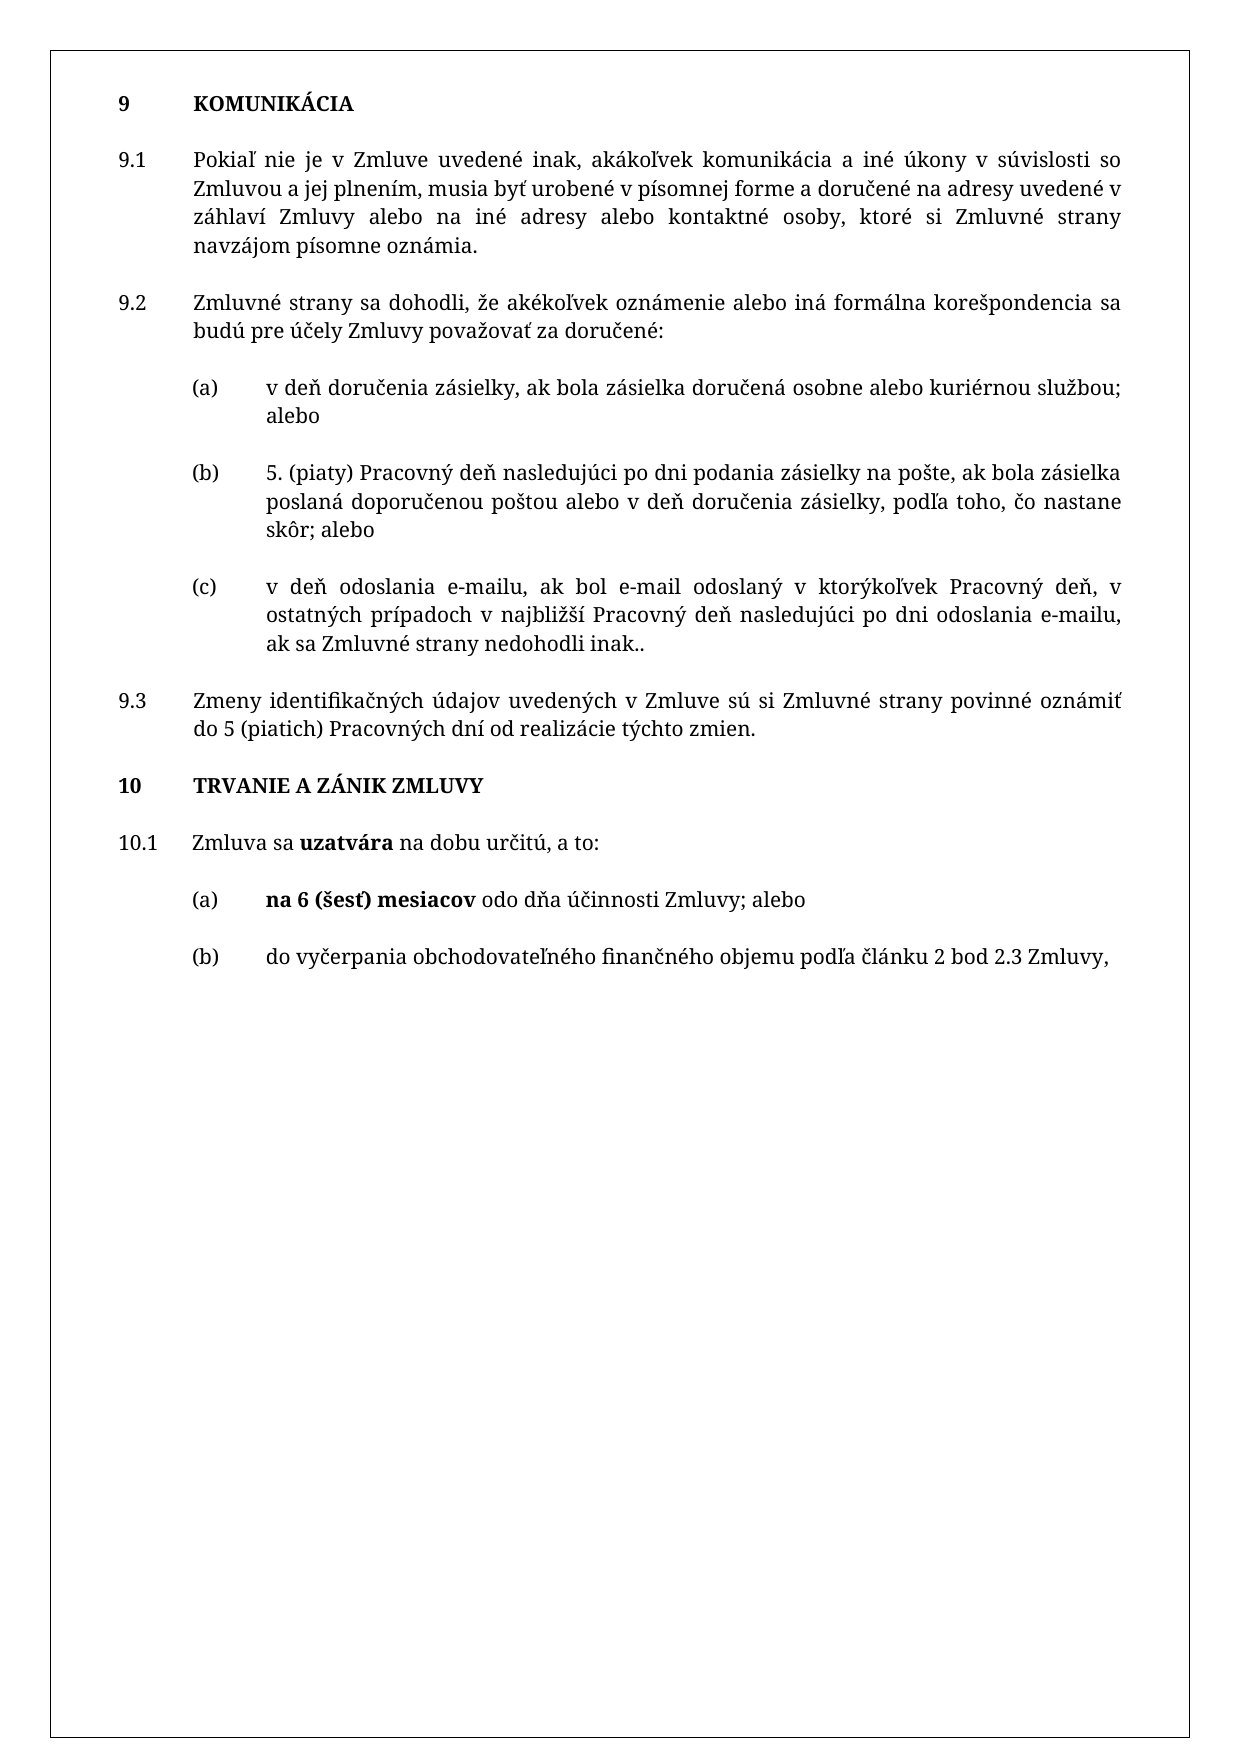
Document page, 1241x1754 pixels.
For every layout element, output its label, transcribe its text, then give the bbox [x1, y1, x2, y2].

list na 6 (šesť) mesiacov odo dňa účinnosti Zmluvy; alebo [192, 885, 1122, 913]
list Zmeny identifikačných údajov uvedených v Zmluve sú si Zmluvné strany povinné oznámiť do 5 (piatich) Pracovných dní od realizácie týchto zmien. [118, 686, 1122, 743]
list do vyčerpania obchodovateľného finančného objemu podľa článku 2 bod 2.3 Zmluvy, [192, 942, 1122, 970]
list Zmluva sa uzatvára na dobu určitú, a to: [118, 828, 1122, 856]
list v deň odoslania e-mailu, ak bol e-mail odoslaný v ktorýkoľvek Pracovný deň, v ostatných prípadoch v najbližší Pracovný deň nasledujúci po dni odoslania e-mailu, ak sa Zmluvné strany nedohodli inak.. [192, 572, 1122, 657]
list Zmluvné strany sa dohodli, že akékoľvek oznámenie alebo iná formálna korešpondencia sa budú pre účely Zmluvy považovať za doručené: [118, 288, 1122, 344]
list Pokiaľ nie je v Zmluve uvedené inak, akákoľvek komunikácia a iné úkony v súvislosti so Zmluvou a jej plnením, musia byť urobené v písomnej forme a doručené na adresy uvedené v záhlaví Zmluvy alebo na iné adresy alebo kontaktné osoby, ktoré si Zmluvné strany navzájom písomne oznámia. [118, 146, 1122, 259]
list v deň doručenia zásielky, ak bola zásielka doručená osobne alebo kuriérnou službou; alebo [192, 373, 1122, 430]
list TRVANIE A ZÁNIK ZMLUVY [118, 771, 1122, 799]
list KOMUNIKÁCIA [118, 89, 1122, 117]
list 5. (piaty) Pracovný deň nasledujúci po dni podania zásielky na pošte, ak bola zásielka poslaná doporučenou poštou alebo v deň doručenia zásielky, podľa toho, čo nastane skôr; alebo [192, 458, 1122, 544]
